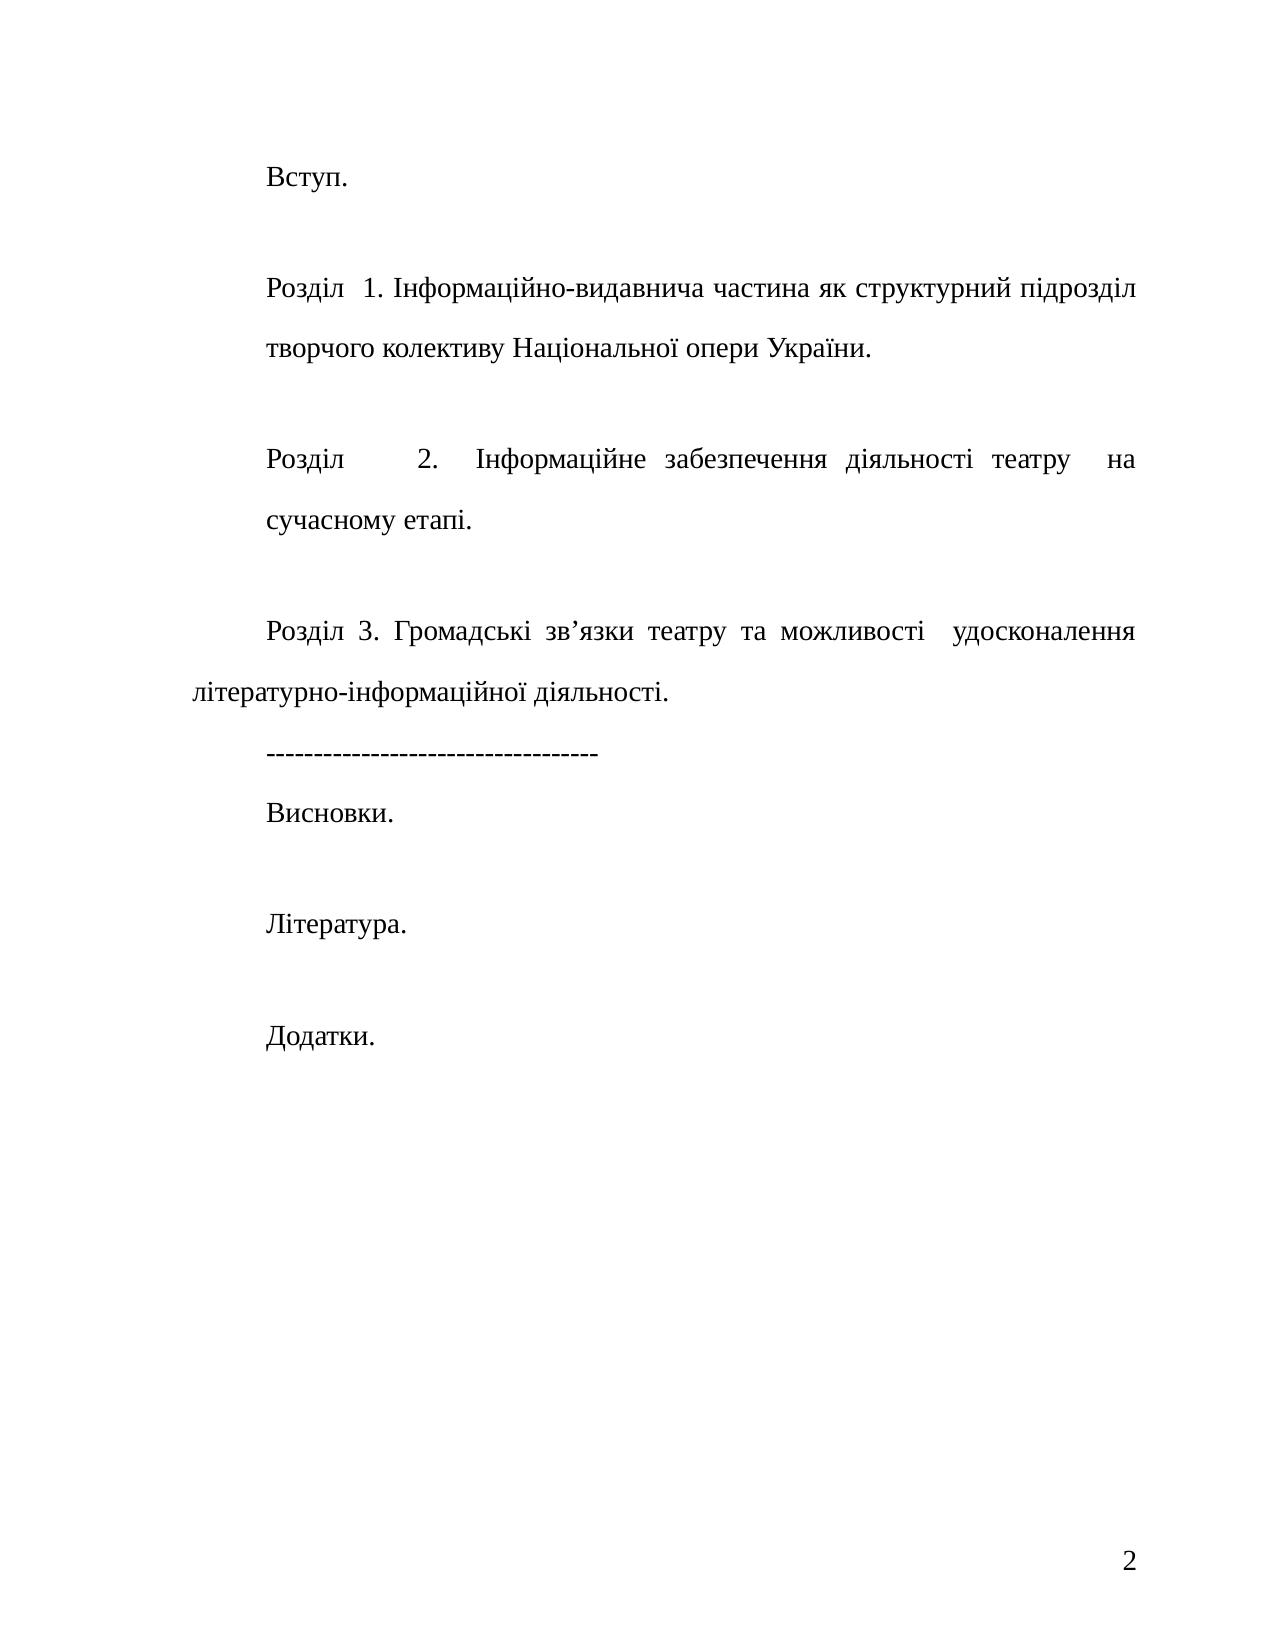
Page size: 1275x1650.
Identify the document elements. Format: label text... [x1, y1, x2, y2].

text Лiтература. [192, 900, 1137, 940]
text Додатки. [192, 1011, 1137, 1051]
text Висновки. [192, 789, 1137, 829]
text Роздiл 3. Громадськi зв’язки театру та можливостi удосконалення лiтературно-iнформацiйної дiяльностi. [192, 607, 1137, 708]
text ----------------------------------- [192, 728, 1137, 769]
text Роздiл 1. Iнформацiйно-видавнича частина як структурний пiдроздiл творчого колективу Нацiональної опери України. [266, 263, 1137, 364]
text Вступ. [192, 152, 1137, 193]
text Роздiл 2. Iнформацiйне забезпечення дiяльностi театру на сучасному етапi. [266, 435, 1137, 536]
